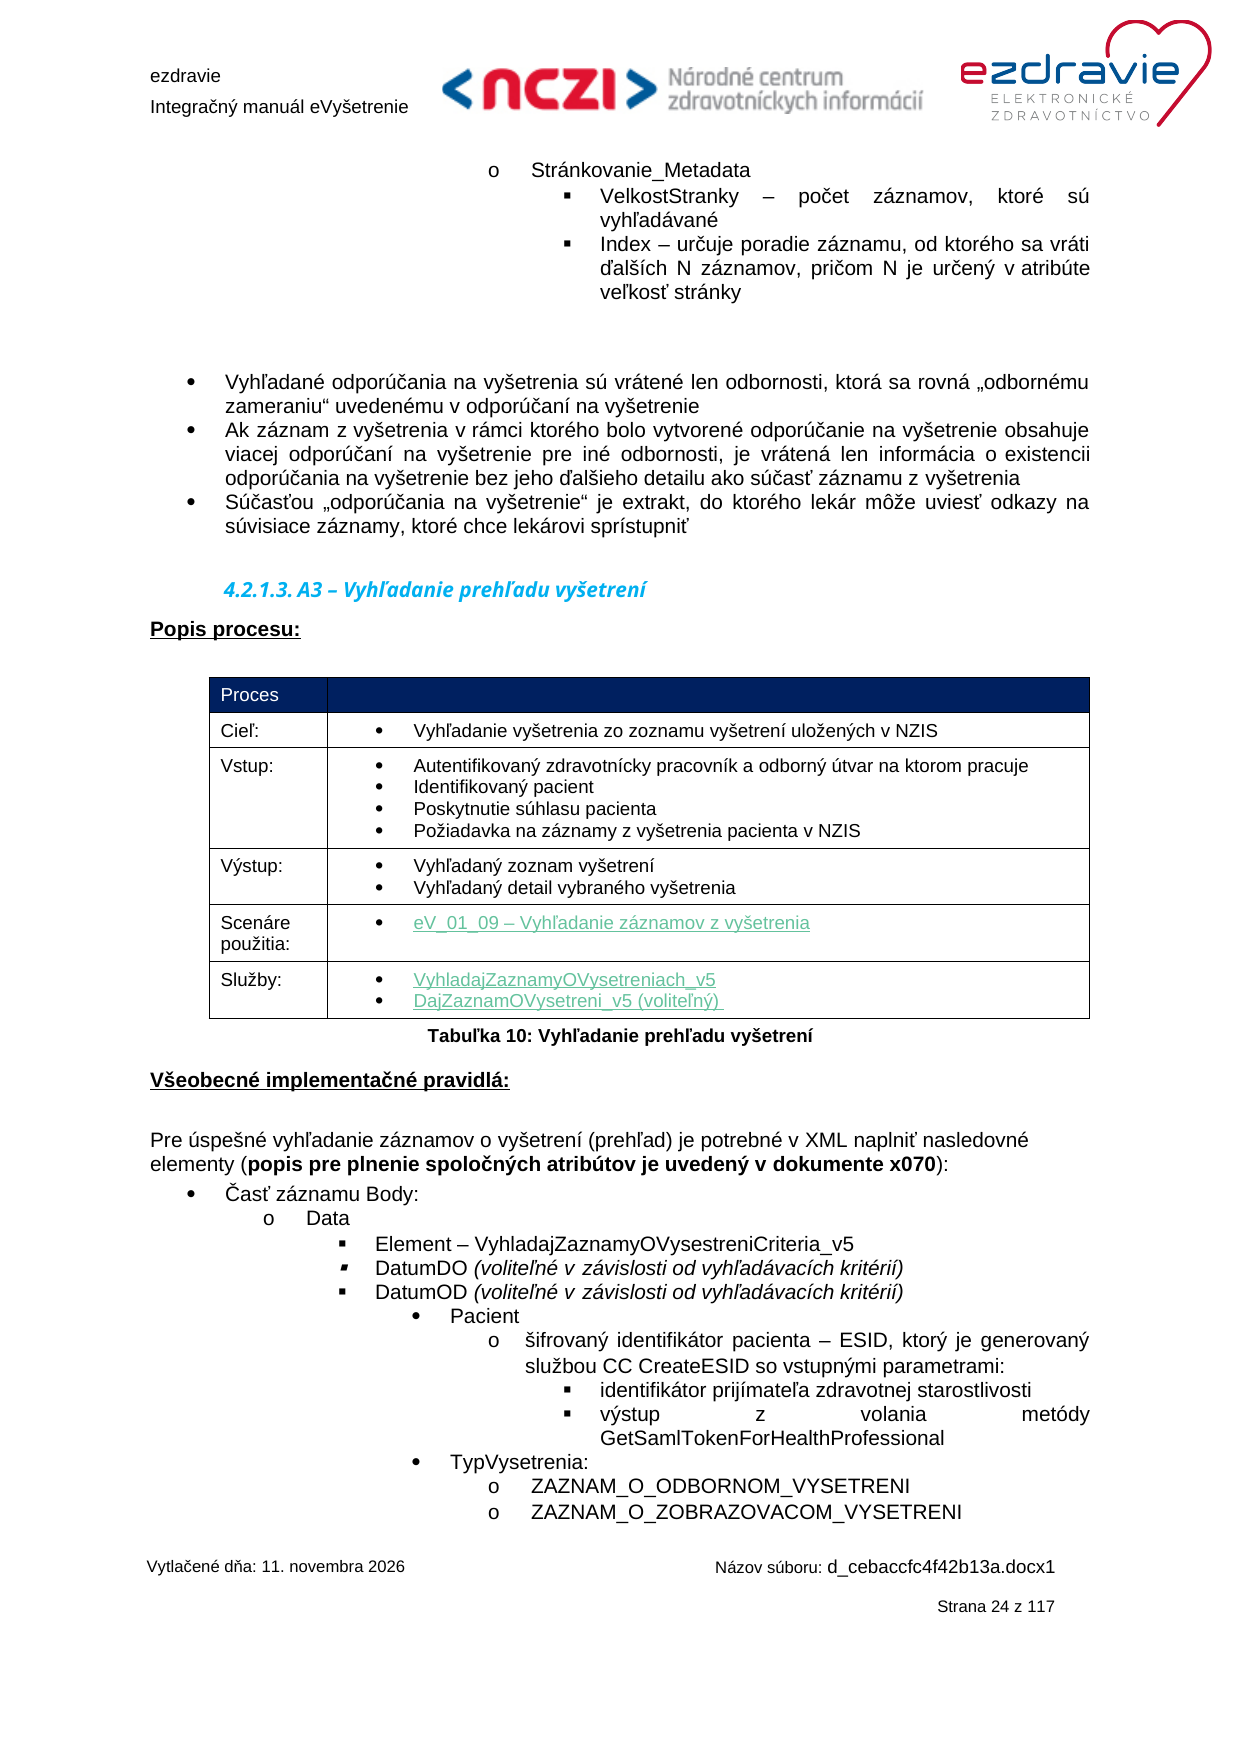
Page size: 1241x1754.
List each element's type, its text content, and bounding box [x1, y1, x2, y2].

table_cell VyhladajZaznamyOVysetreniach_v5 DajZaznamOVysetreni_v5 (voliteľný) [328, 962, 1089, 1018]
table_cell Výstup: [210, 849, 327, 904]
text Všeobecné implementačné pravidlá: [150, 1068, 1090, 1092]
list DatumOD (voliteľné v závislosti od vyhľadávacích kritérií) [337, 1280, 1090, 1304]
table_cell Vyhľadanie vyšetrenia zo zoznamu vyšetrení uložených v NZIS [328, 713, 1089, 747]
list ZAZNAM_O_ODBORNOM_VYSETRENI [487, 1474, 1090, 1500]
list Pacient [412, 1304, 1090, 1328]
list výstup z volania metódy GetSamlTokenForHealthProfessional [562, 1402, 1090, 1450]
list TypVysetrenia: [412, 1450, 1090, 1474]
list ZAZNAM_O_ZOBRAZOVACOM_VYSETRENI [487, 1500, 1090, 1526]
list Stránkovanie_Metadata [487, 158, 1090, 183]
table_cell Vstup: [210, 748, 327, 847]
list VelkostStranky – počet záznamov, ktoré sú vyhľadávané [562, 183, 1090, 231]
text Pre úspešné vyhľadanie záznamov o vyšetrení (prehľad) je potrebné v XML naplniť nasledovné elementy (popis pre plnenie spoločných atribútov je uvedený v dokumente x070): [150, 1128, 1090, 1176]
table_cell Autentifikovaný zdravotnícky pracovník a odborný útvar na ktorom pracuje Identifikovaný pacient Poskytnutie súhlasu pacienta Požiadavka na záznamy z vyšetrenia pacienta v NZIS [328, 748, 1089, 847]
list šifrovaný identifikátor pacienta – ESID, ktorý je generovaný službou CC CreateESID so vstupnými parametrami: [487, 1328, 1090, 1378]
table_cell Služby: [210, 962, 327, 1018]
table_header [328, 678, 1089, 712]
list DatumDO (voliteľné v závislosti od vyhľadávacích kritérií) [337, 1256, 1090, 1280]
table_header Proces [210, 678, 327, 712]
list Súčasťou „odporúčania na vyšetrenie“ je extrakt, do ktorého lekár môže uviesť odkazy na súvisiace záznamy, ktoré chce lekárovi sprístupniť [187, 490, 1090, 538]
picture [961, 20, 1212, 127]
list Element – VyhladajZaznamyOVysestreniCriteria_v5 [337, 1232, 1090, 1256]
picture [442, 67, 924, 114]
list Vyhľadané odporúčania na vyšetrenia sú vrátené len odbornosti, ktorá sa rovná „odbornému zameraniu“ uvedenému v odporúčaní na vyšetrenie [187, 370, 1090, 418]
list Časť záznamu Body: [187, 1182, 1090, 1206]
list Index – určuje poradie záznamu, od ktorého sa vráti ďalších N záznamov, pričom N je určený v atribúte veľkosť stránky [562, 231, 1090, 303]
table_cell Vyhľadaný zoznam vyšetrení Vyhľadaný detail vybraného vyšetrenia [328, 849, 1089, 904]
subtitle A3 – Vyhľadanie prehľadu vyšetrení [224, 576, 1090, 604]
table_cell eV_01_09 – Vyhľadanie záznamov z vyšetrenia [328, 905, 1089, 961]
table_cell Scenáre použitia: [210, 905, 327, 961]
text Tabuľka 10: Vyhľadanie prehľadu vyšetrení [150, 1025, 1090, 1047]
list identifikátor prijímateľa zdravotnej starostlivosti [562, 1378, 1090, 1402]
list Data [262, 1206, 1090, 1232]
table_cell Cieľ: [210, 713, 327, 747]
list Ak záznam z vyšetrenia v rámci ktorého bolo vytvorené odporúčanie na vyšetrenie obsahuje viacej odporúčaní na vyšetrenie pre iné odbornosti, je vrátená len informácia o existencii odporúčania na vyšetrenie bez jeho ďalšieho detailu ako súčasť záznamu z vyšetrenia [187, 418, 1090, 490]
text Popis procesu: [150, 617, 1090, 641]
